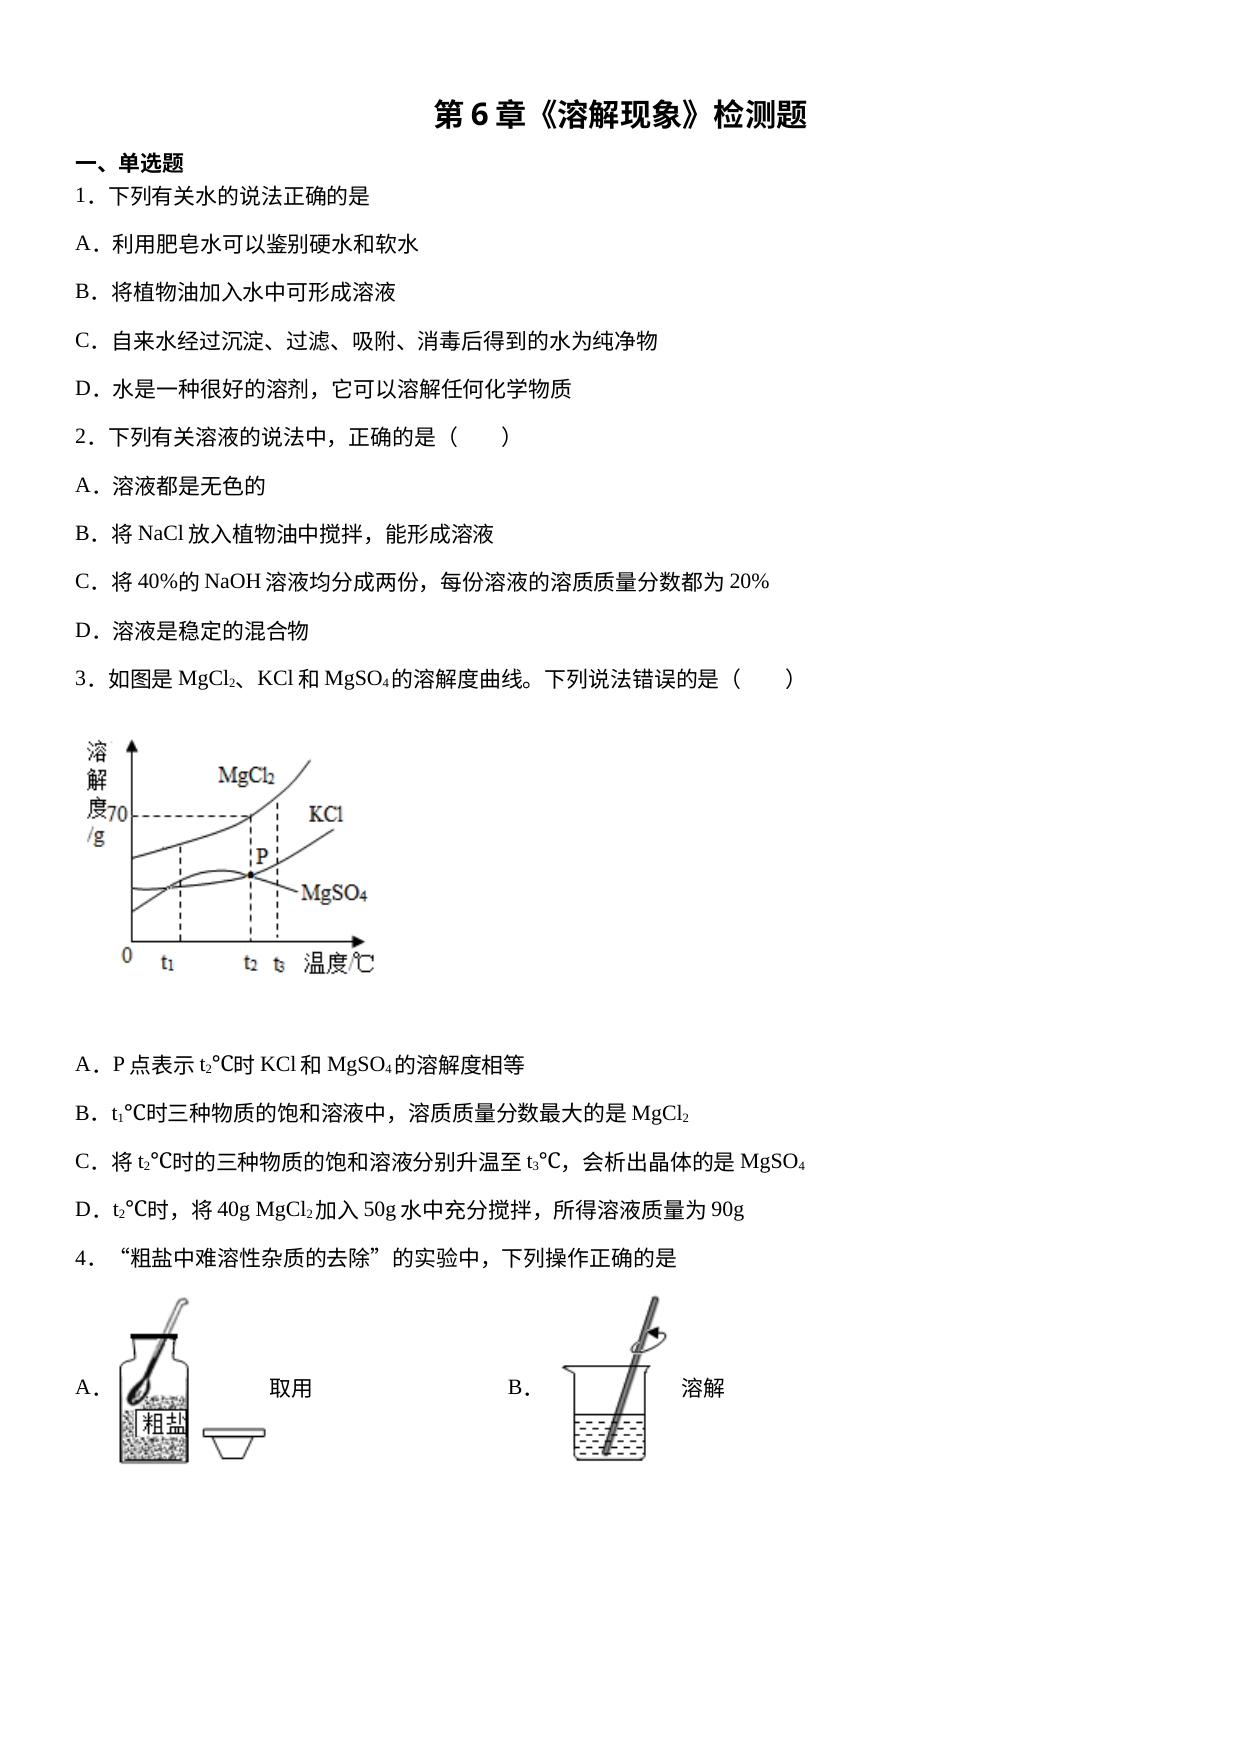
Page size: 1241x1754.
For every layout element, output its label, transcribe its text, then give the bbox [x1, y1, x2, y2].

text A．取用 B．溶解 [75, 1289, 1165, 1484]
text B．t1℃时三种物质的饱和溶液中，溶质质量分数最大的是MgCl2 [75, 1096, 1165, 1128]
text C．自来水经过沉淀、过滤、吸附、消毒后得到的水为纯净物 [75, 323, 1165, 356]
picture [112, 1295, 269, 1472]
text A．利用肥皂水可以鉴别硬水和软水 [75, 227, 1165, 259]
text D．水是一种很好的溶剂，它可以溶解任何化学物质 [75, 372, 1165, 404]
text 3．如图是MgCl2、KCl和MgSO4的溶解度曲线。下列说法错误的是（ ） [75, 662, 1165, 694]
picture [544, 1289, 682, 1472]
text 1．下列有关水的说法正确的是 [75, 178, 1165, 211]
text A．P点表示t2℃时KCl和MgSO4的溶解度相等 [75, 1047, 1165, 1080]
text 4．“粗盐中难溶性杂质的去除”的实验中，下列操作正确的是 [75, 1241, 1165, 1273]
text 2．下列有关溶液的说法中，正确的是（ ） [75, 420, 1165, 452]
text C．将t2℃时的三种物质的饱和溶液分别升温至t3℃，会析出晶体的是MgSO4 [75, 1144, 1165, 1177]
text B．将植物油加入水中可形成溶液 [75, 275, 1165, 307]
text A．溶液都是无色的 [75, 468, 1165, 501]
text D．溶液是稳定的混合物 [75, 613, 1165, 646]
text D．t2℃时，将40g MgCl2加入50g水中充分搅拌，所得溶液质量为90g [75, 1192, 1165, 1225]
text B．将NaCl放入植物油中搅拌，能形成溶液 [75, 517, 1165, 549]
text 一、单选题 [75, 146, 1165, 178]
picture [75, 710, 402, 1007]
text 第6章《溶解现象》检测题 [75, 81, 1165, 146]
text C．将40%的NaOH溶液均分成两份，每份溶液的溶质质量分数都为20% [75, 565, 1165, 597]
